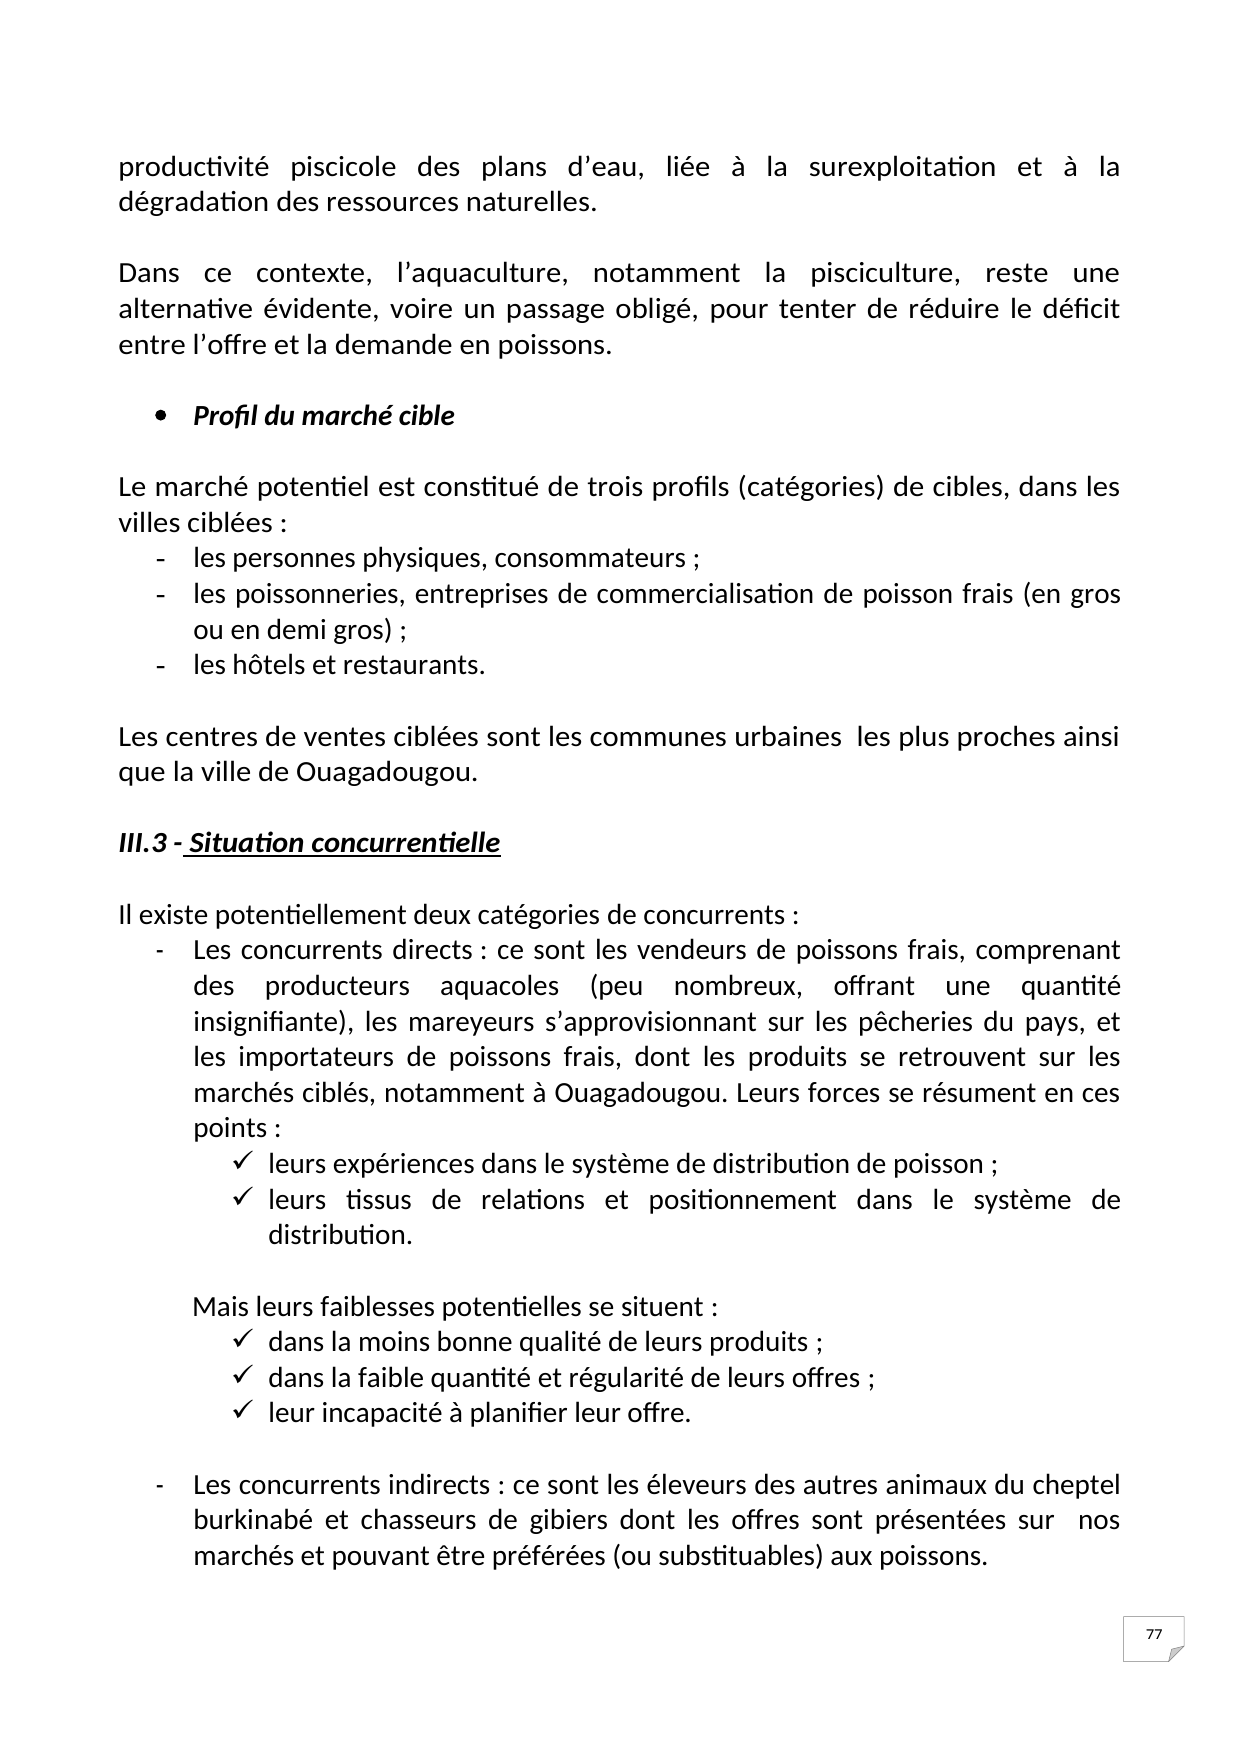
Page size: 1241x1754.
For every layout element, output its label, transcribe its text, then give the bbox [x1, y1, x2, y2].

list Profil du marché cible [156, 397, 1122, 433]
list Les concurrents indirects : ce sont les éleveurs des autres animaux du cheptel burkinabé et chasseurs de gibiers dont les offres sont présentées sur nos marchés et pouvant être préférées (ou substituables) aux poissons. [156, 1466, 1122, 1573]
list les hôtels et restaurants. [156, 646, 1122, 682]
list leurs expériences dans le système de distribution de poisson ; [231, 1145, 1122, 1181]
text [118, 148, 1122, 219]
text Il existe potentiellement deux catégories de concurrents : [118, 896, 1122, 931]
text Les centres de ventes ciblées sont les communes urbaines les plus proches ainsi que la ville de Ouagadougou. [118, 718, 1122, 789]
list leur incapacité à planifier leur offre. [231, 1394, 1122, 1430]
list leurs tissus de relations et positionnement dans le système de distribution. [231, 1181, 1122, 1252]
list dans la faible quantité et régularité de leurs offres ; [231, 1359, 1122, 1394]
list Le marché potentiel est constitué de trois profils (catégories) de cibles, dans les villes ciblées : [118, 468, 1122, 539]
list les poissonneries, entreprises de commercialisation de poisson frais (en gros ou en demi gros) ; [156, 575, 1122, 646]
text III.3 - Situation concurrentielle [118, 824, 1122, 860]
list les personnes physiques, consommateurs ; [156, 539, 1122, 575]
text Mais leurs faiblesses potentielles se situent : [118, 1288, 1122, 1323]
list dans la moins bonne qualité de leurs produits ; [231, 1323, 1122, 1359]
list Les concurrents directs : ce sont les vendeurs de poissons frais, comprenant des producteurs aquacoles (peu nombreux, offrant une quantité insignifiante), les mareyeurs s’approvisionnant sur les pêcheries du pays, et les importateurs de poissons frais, dont les produits se retrouvent sur les marchés ciblés, notamment à Ouagadougou. Leurs forces se résument en ces points : [156, 931, 1122, 1145]
text Dans ce contexte, l’aquaculture, notamment la pisciculture, reste une alternative évidente, voire un passage obligé, pour tenter de réduire le déficit entre l’offre et la demande en poissons. [118, 254, 1122, 361]
